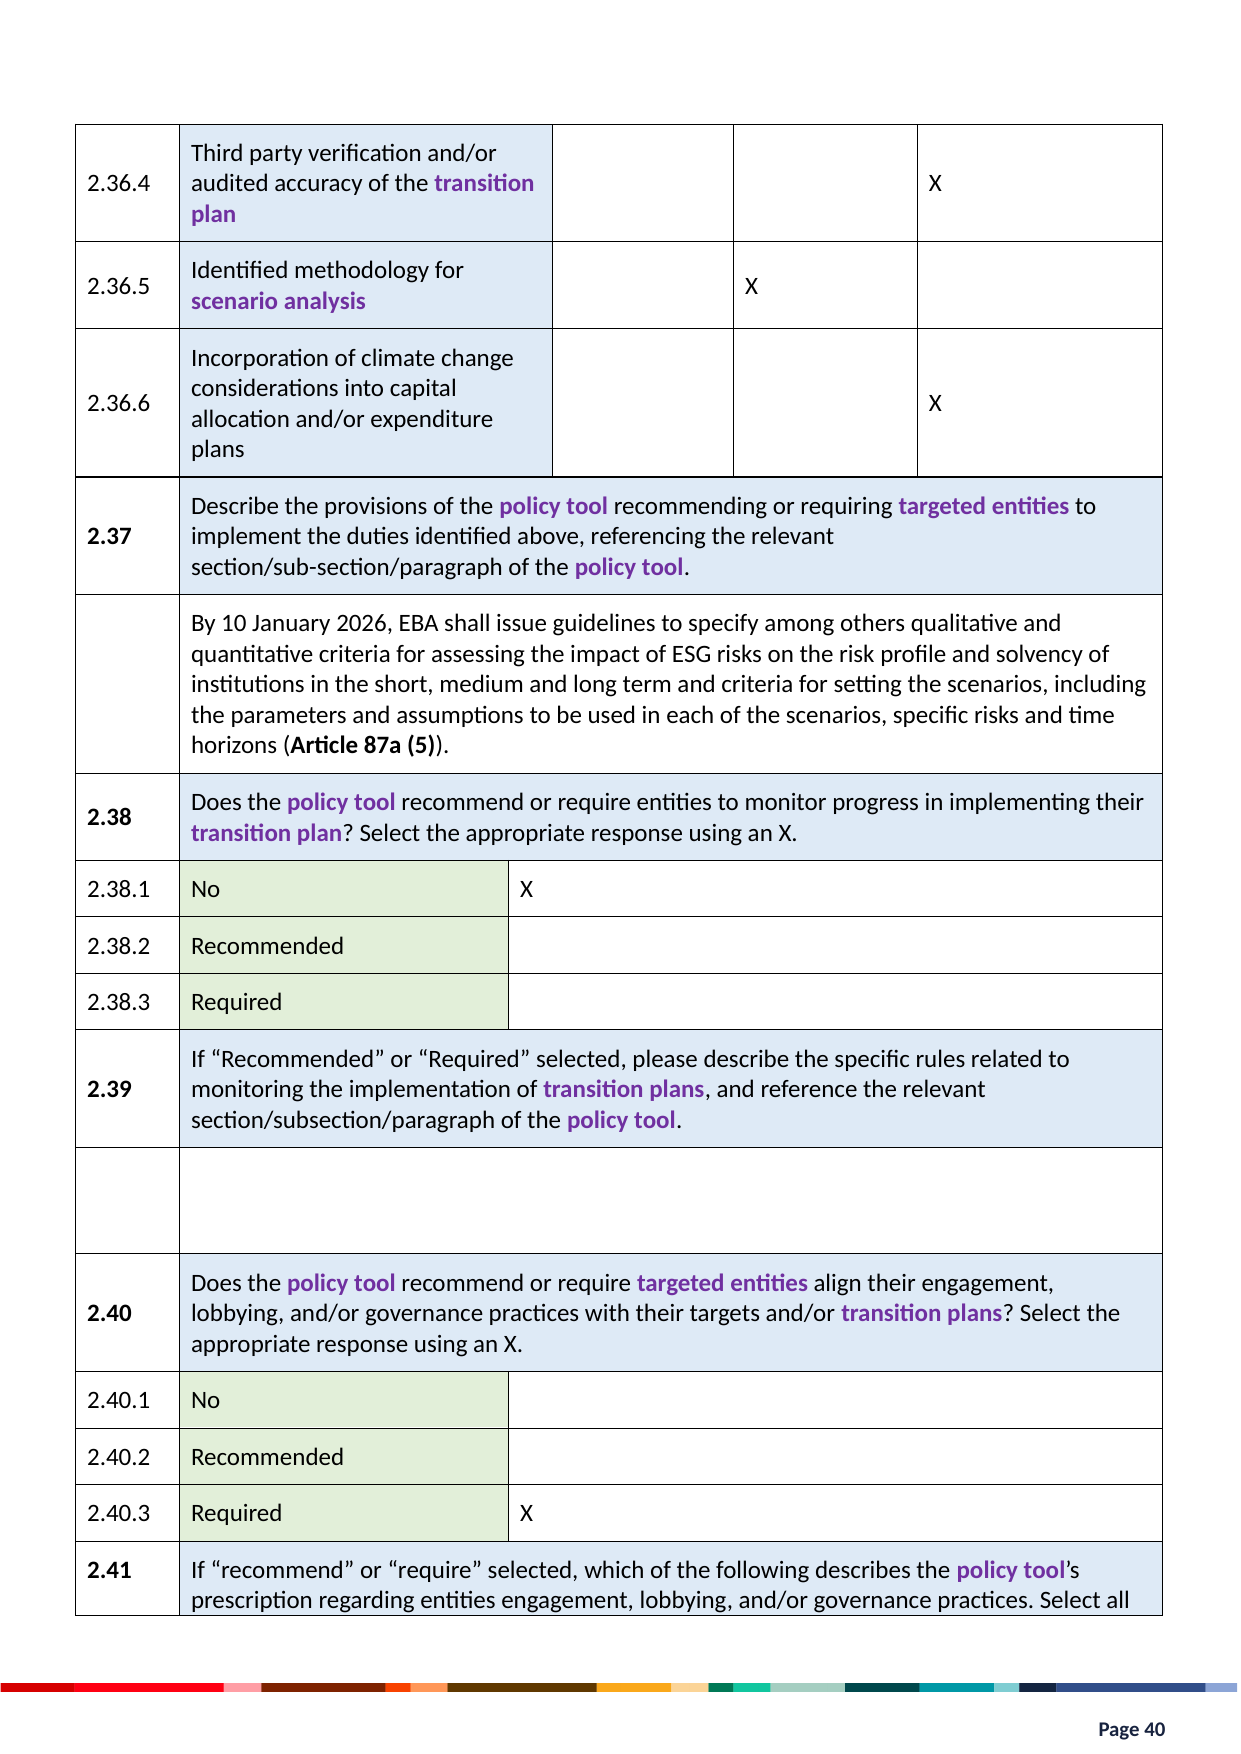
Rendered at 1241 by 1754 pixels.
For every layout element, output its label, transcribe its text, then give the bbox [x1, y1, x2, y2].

table_cell Recommended [180, 1429, 508, 1484]
table_cell 2.36.5 [76, 242, 179, 328]
table_cell 2.37 [76, 478, 179, 594]
table_cell Required [180, 974, 508, 1029]
table_cell [553, 329, 733, 476]
table_cell X [918, 329, 1162, 476]
table_cell Identified methodology for scenario analysis [180, 242, 552, 328]
table_cell [734, 125, 917, 241]
table_cell X [918, 125, 1162, 241]
table_cell Incorporation of climate change considerations into capital allocation and/or expenditure plans [180, 329, 552, 476]
table_cell [509, 1429, 1162, 1484]
table_cell By 10 January 2026, EBA shall issue guidelines to specify among others qualitative and quantitative criteria for assessing the impact of ESG risks on the risk profile and solvency of institutions in the short, medium and long term and criteria for setting the scenarios, including the parameters and assumptions to be used in each of the scenarios, specific risks and time horizons (Article 87a (5)). [180, 595, 1162, 773]
table_cell 2.39 [76, 1030, 179, 1147]
table_cell If “Recommended” or “Required” selected, please describe the specific rules related to monitoring the implementation of transition plans, and reference the relevant section/subsection/paragraph of the policy tool. [180, 1030, 1162, 1147]
table_cell X [734, 242, 917, 328]
table_cell X [509, 1485, 1162, 1541]
table_cell 2.40 [76, 1254, 179, 1371]
table_cell No [180, 1372, 508, 1427]
table_cell [509, 1372, 1162, 1427]
table_cell 2.40.3 [76, 1485, 179, 1541]
table_cell [509, 917, 1162, 973]
table_cell Recommended [180, 917, 508, 973]
table_cell 2.40.1 [76, 1372, 179, 1427]
table_cell 2.36.4 [76, 125, 179, 241]
table_cell Describe the provisions of the policy tool recommending or requiring targeted entities to implement the duties identified above, referencing the relevant section/sub-section/paragraph of the policy tool. [180, 478, 1162, 594]
table_cell 2.38.2 [76, 917, 179, 973]
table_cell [180, 1542, 1162, 1615]
table_cell Third party verification and/or audited accuracy of the transition plan [180, 125, 552, 241]
table_cell Required [180, 1485, 508, 1541]
table_cell [509, 974, 1162, 1029]
table_cell [734, 329, 917, 476]
table_cell 2.40.2 [76, 1429, 179, 1484]
table_cell Does the policy tool recommend or require entities to monitor progress in implementing their transition plan? Select the appropriate response using an X. [180, 774, 1162, 860]
table_cell X [509, 861, 1162, 916]
table_cell 2.36.6 [76, 329, 179, 476]
table_cell [918, 242, 1162, 328]
picture [0, 1683, 1236, 1692]
table_cell [553, 242, 733, 328]
table_cell 2.38.1 [76, 861, 179, 916]
table_cell [553, 125, 733, 241]
table_cell 2.38.3 [76, 974, 179, 1029]
table_cell 2.41 [76, 1542, 179, 1615]
table_cell 2.38 [76, 774, 179, 860]
table_cell [180, 1148, 1162, 1253]
table_cell [76, 595, 179, 773]
table_cell No [180, 861, 508, 916]
table_cell Does the policy tool recommend or require targeted entities align their engagement, lobbying, and/or governance practices with their targets and/or transition plans? Select the appropriate response using an X. [180, 1254, 1162, 1371]
table_cell [76, 1148, 179, 1253]
